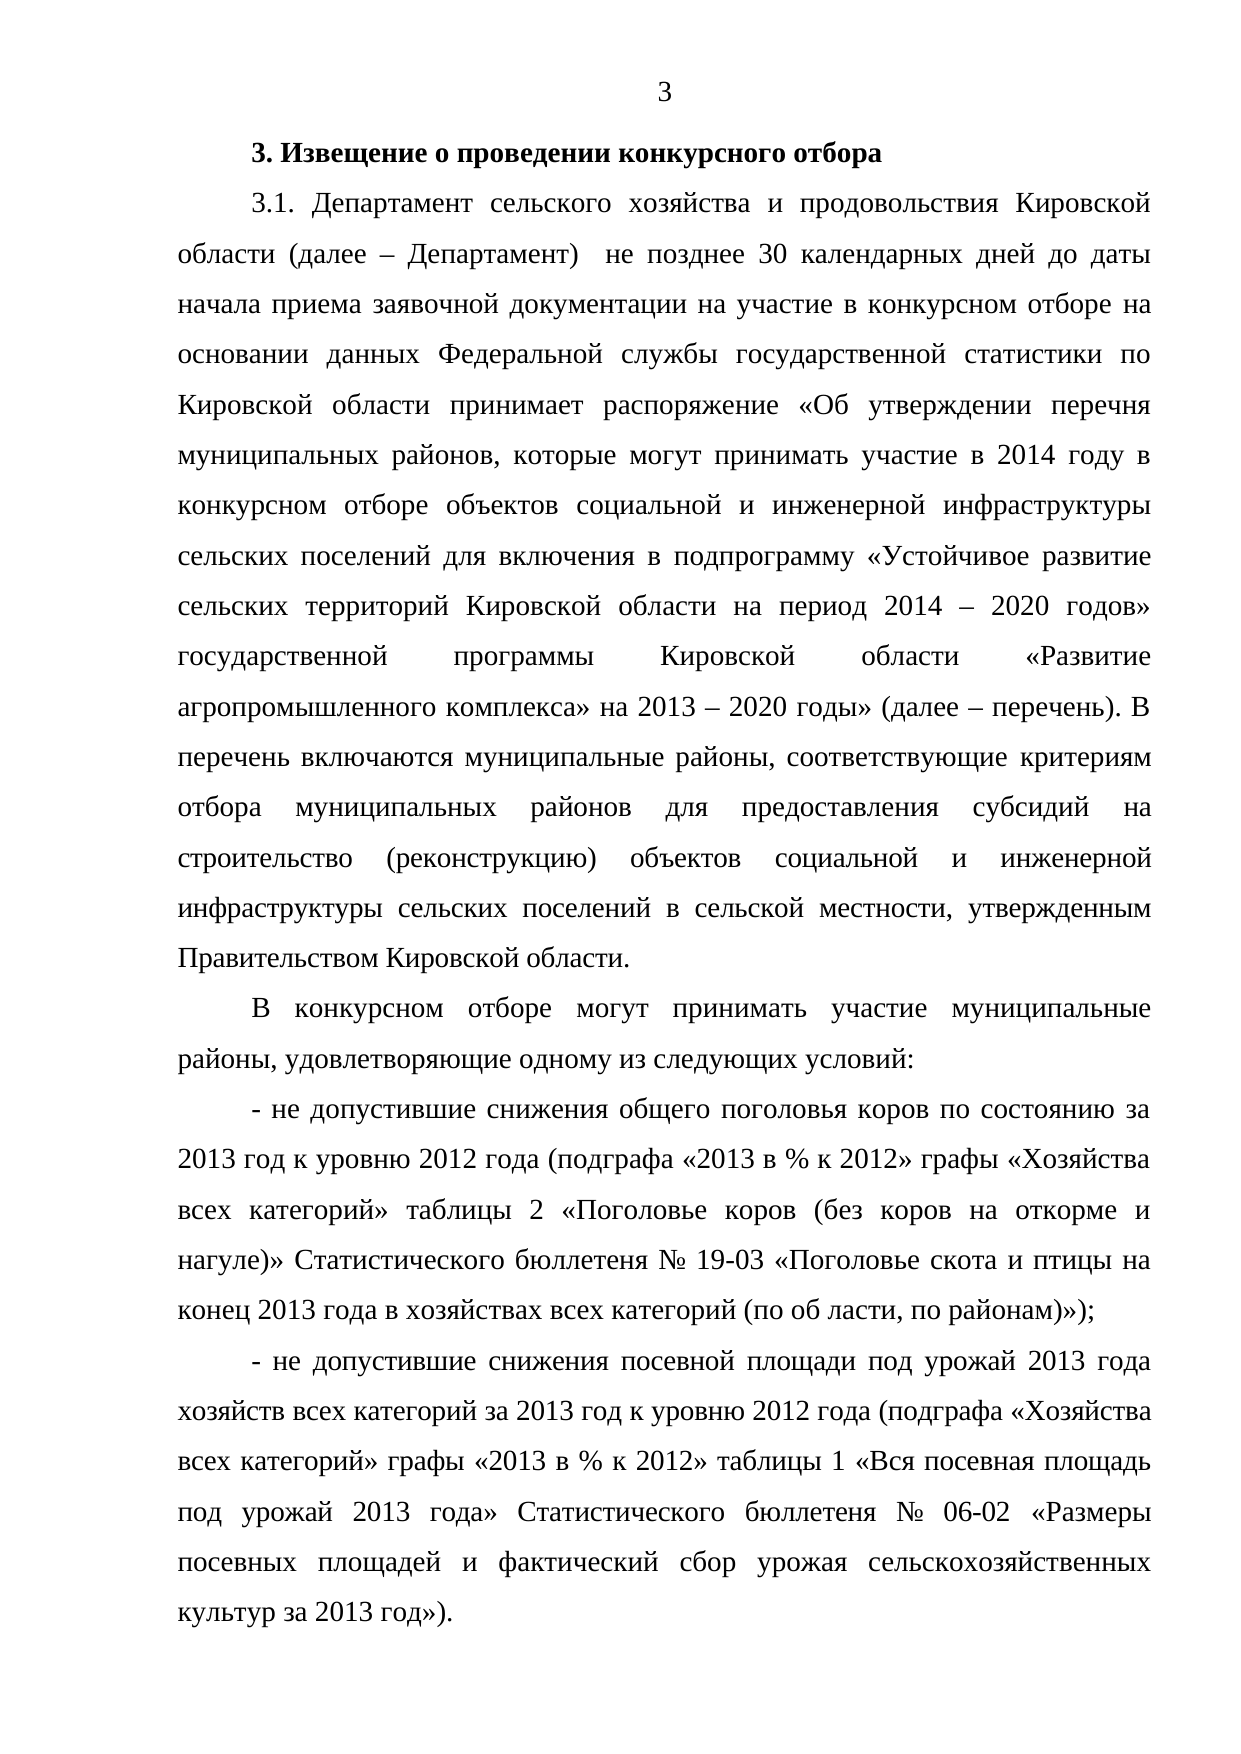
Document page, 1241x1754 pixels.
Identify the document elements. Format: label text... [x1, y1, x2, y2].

list 3.1. Департамент сельского хозяйства и продовольствия Кировской области (далее – Департамент) не позднее 30 календарных дней до даты начала приема заявочной документации на участие в конкурсном отборе на основании данных Федеральной службы государственной статистики по Кировской области принимает распоряжение «Об утверждении перечня муниципальных районов, которые могут принимать участие в 2014 году в конкурсном отборе объектов социальной и инженерной инфраструктуры сельских поселений для включения в подпрограмму «Устойчивое развитие сельских территорий Кировской области на период 2014 – 2020 годов» государственной программы Кировской области «Развитие агропромышленного комплекса» на 2013 – 2020 годы» (далее – перечень). В перечень включаются муниципальные районы, соответствующие критериям отбора муниципальных районов для предоставления субсидий на строительство (реконструкцию) объектов социальной и инженерной инфраструктуры сельских поселений в сельской местности, утвержденным Правительством Кировской области. [177, 186, 1152, 974]
text 3. Извещение о проведении конкурсного отбора [177, 135, 1152, 169]
text - не допустившие снижения общего поголовья коров по состоянию за 2013 год к уровню 2012 года (подграфа «2013 в % к 2012» графы «Хозяйства всех категорий» таблицы 2 «Поголовье коров (без коров на откорме и нагуле)» Статистического бюллетеня № 19-03 «Поголовье скота и птицы на конец 2013 года в хозяйствах всех категорий (по об ласти, по районам)»); [177, 1091, 1152, 1326]
list - не допустившие снижения посевной площади под урожай 2013 года хозяйств всех категорий за 2013 год к уровню 2012 года (подграфа «Хозяйства всех категорий» графы «2013 в % к 2012» таблицы 1 «Вся посевная площадь под урожай 2013 года» Статистического бюллетеня № 06-02 «Размеры посевных площадей и фактический сбор урожая сельскохозяйственных культур за 2013 год»). [177, 1343, 1152, 1628]
text В конкурсном отборе могут принимать участие муниципальные районы, удовлетворяющие одному из следующих условий: [177, 991, 1152, 1074]
